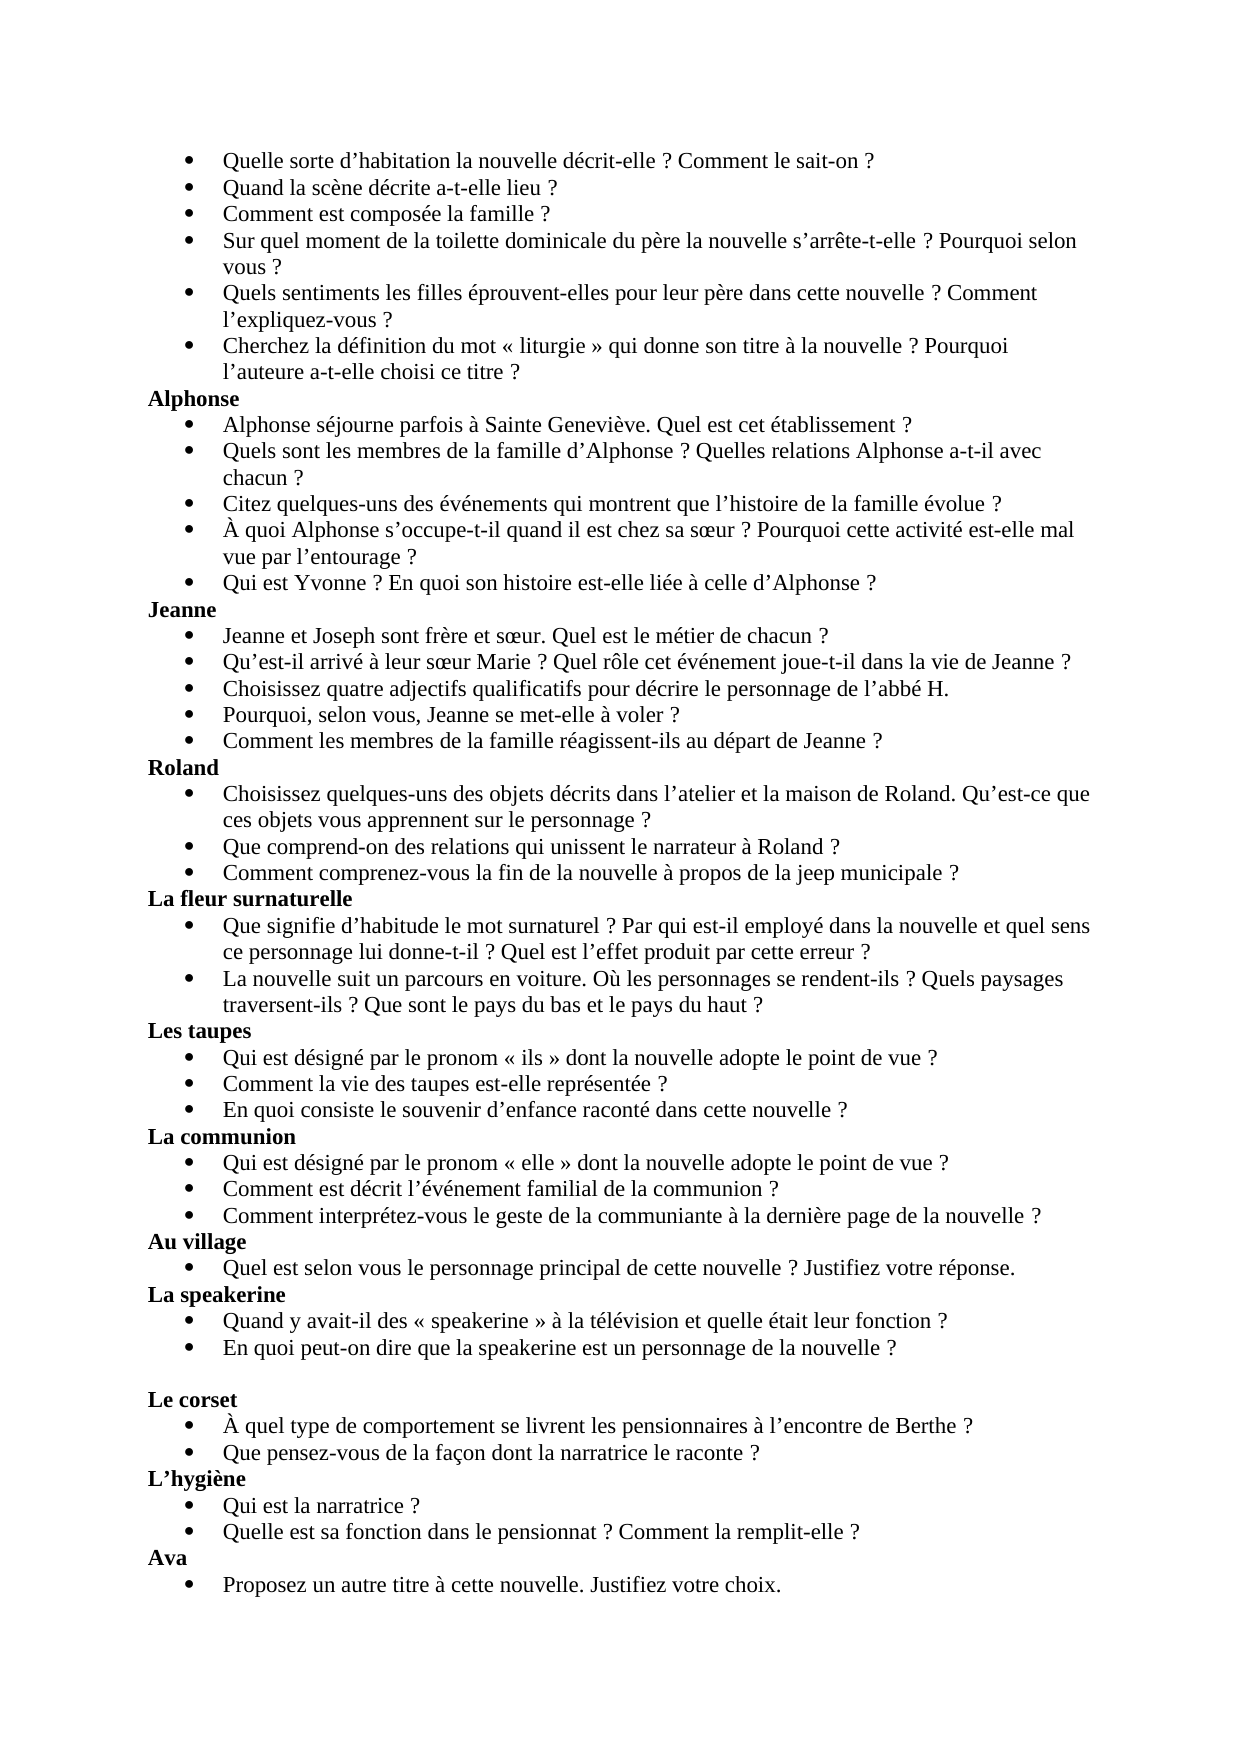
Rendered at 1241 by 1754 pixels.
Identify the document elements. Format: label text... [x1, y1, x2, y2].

list Quels sont les membres de la famille d’Alphonse ? Quelles relations Alphonse a-t-il avec chacun ? [185, 437, 1093, 490]
list Que comprend-on des relations qui unissent le narrateur à Roland ? [185, 833, 1093, 859]
list Qu’est-il arrivé à leur sœur Marie ? Quel rôle cet événement joue-t-il dans la vie de Jeanne ? [185, 648, 1093, 675]
list Choisissez quatre adjectifs qualificatifs pour décrire le personnage de l’abbé H. [185, 675, 1093, 701]
list Citez quelques-uns des événements qui montrent que l’histoire de la famille évolue ? [185, 490, 1093, 517]
text Les taupes [148, 1017, 1093, 1044]
list Quand y avait-il des « speakerine » à la télévision et quelle était leur fonction ? [185, 1307, 1093, 1333]
list Comment comprenez-vous la fin de la nouvelle à propos de la jeep municipale ? [185, 859, 1093, 886]
list À quel type de comportement se livrent les pensionnaires à l’encontre de Berthe ? [185, 1413, 1093, 1439]
text Jeanne [148, 596, 1093, 622]
text L’hygiène [148, 1465, 1093, 1492]
list Jeanne et Joseph sont frère et sœur. Quel est le métier de chacun ? [185, 622, 1093, 648]
list Quand la scène décrite a-t-elle lieu ? [185, 174, 1093, 200]
list Comment est décrit l’événement familial de la communion ? [185, 1175, 1093, 1202]
list Sur quel moment de la toilette dominicale du père la nouvelle s’arrête-t-elle ? Pourquoi selon vous ? [185, 227, 1093, 279]
list Que signifie d’habitude le mot surnaturel ? Par qui est-il employé dans la nouvelle et quel sens ce personnage lui donne-t-il ? Quel est l’effet produit par cette erreur ? [185, 912, 1093, 964]
list Que pensez-vous de la façon dont la narratrice le raconte ? [185, 1439, 1093, 1465]
text Ava [148, 1544, 1093, 1571]
list Qui est désigné par le pronom « ils » dont la nouvelle adopte le point de vue ? [185, 1044, 1093, 1070]
list Quel est selon vous le personnage principal de cette nouvelle ? Justifiez votre réponse. [185, 1254, 1093, 1281]
text La communion [148, 1123, 1093, 1149]
list En quoi peut-on dire que la speakerine est un personnage de la nouvelle ? [185, 1333, 1093, 1360]
list La nouvelle suit un parcours en voiture. Où les personnages se rendent-ils ? Quels paysages traversent-ils ? Que sont le pays du bas et le pays du haut ? [185, 964, 1093, 1017]
list Alphonse séjourne parfois à Sainte Geneviève. Quel est cet établissement ? [185, 411, 1093, 437]
list Quelle est sa fonction dans le pensionnat ? Comment la remplit-elle ? [185, 1518, 1093, 1544]
list Comment est composée la famille ? [185, 200, 1093, 227]
text Au village [148, 1228, 1093, 1254]
list À quoi Alphonse s’occupe-t-il quand il est chez sa sœur ? Pourquoi cette activité est-elle mal vue par l’entourage ? [185, 517, 1093, 569]
list Quelle sorte d’habitation la nouvelle décrit-elle ? Comment le sait-on ? [185, 148, 1093, 174]
text La fleur surnaturelle [148, 886, 1093, 912]
list Cherchez la définition du mot « liturgie » qui donne son titre à la nouvelle ? Pourquoi l’auteure a-t-elle choisi ce titre ? [185, 332, 1093, 385]
list Pourquoi, selon vous, Jeanne se met-elle à voler ? [185, 701, 1093, 727]
list Comment la vie des taupes est-elle représentée ? [185, 1070, 1093, 1096]
text Le corset [148, 1386, 1093, 1413]
list Qui est Yvonne ? En quoi son histoire est-elle liée à celle d’Alphonse ? [185, 569, 1093, 596]
list Qui est désigné par le pronom « elle » dont la nouvelle adopte le point de vue ? [185, 1149, 1093, 1175]
text Roland [148, 754, 1093, 780]
list Quels sentiments les filles éprouvent-elles pour leur père dans cette nouvelle ? Comment l’expliquez-vous ? [185, 279, 1093, 332]
list Choisissez quelques-uns des objets décrits dans l’atelier et la maison de Roland. Qu’est-ce que ces objets vous apprennent sur le personnage ? [185, 780, 1093, 833]
list Qui est la narratrice ? [185, 1492, 1093, 1518]
text La speakerine [148, 1281, 1093, 1307]
list En quoi consiste le souvenir d’enfance raconté dans cette nouvelle ? [185, 1096, 1093, 1123]
list Proposez un autre titre à cette nouvelle. Justifiez votre choix. [185, 1571, 1093, 1597]
list Comment les membres de la famille réagissent-ils au départ de Jeanne ? [185, 727, 1093, 754]
text Alphonse [148, 385, 1093, 411]
list Comment interprétez-vous le geste de la communiante à la dernière page de la nouvelle ? [185, 1202, 1093, 1228]
